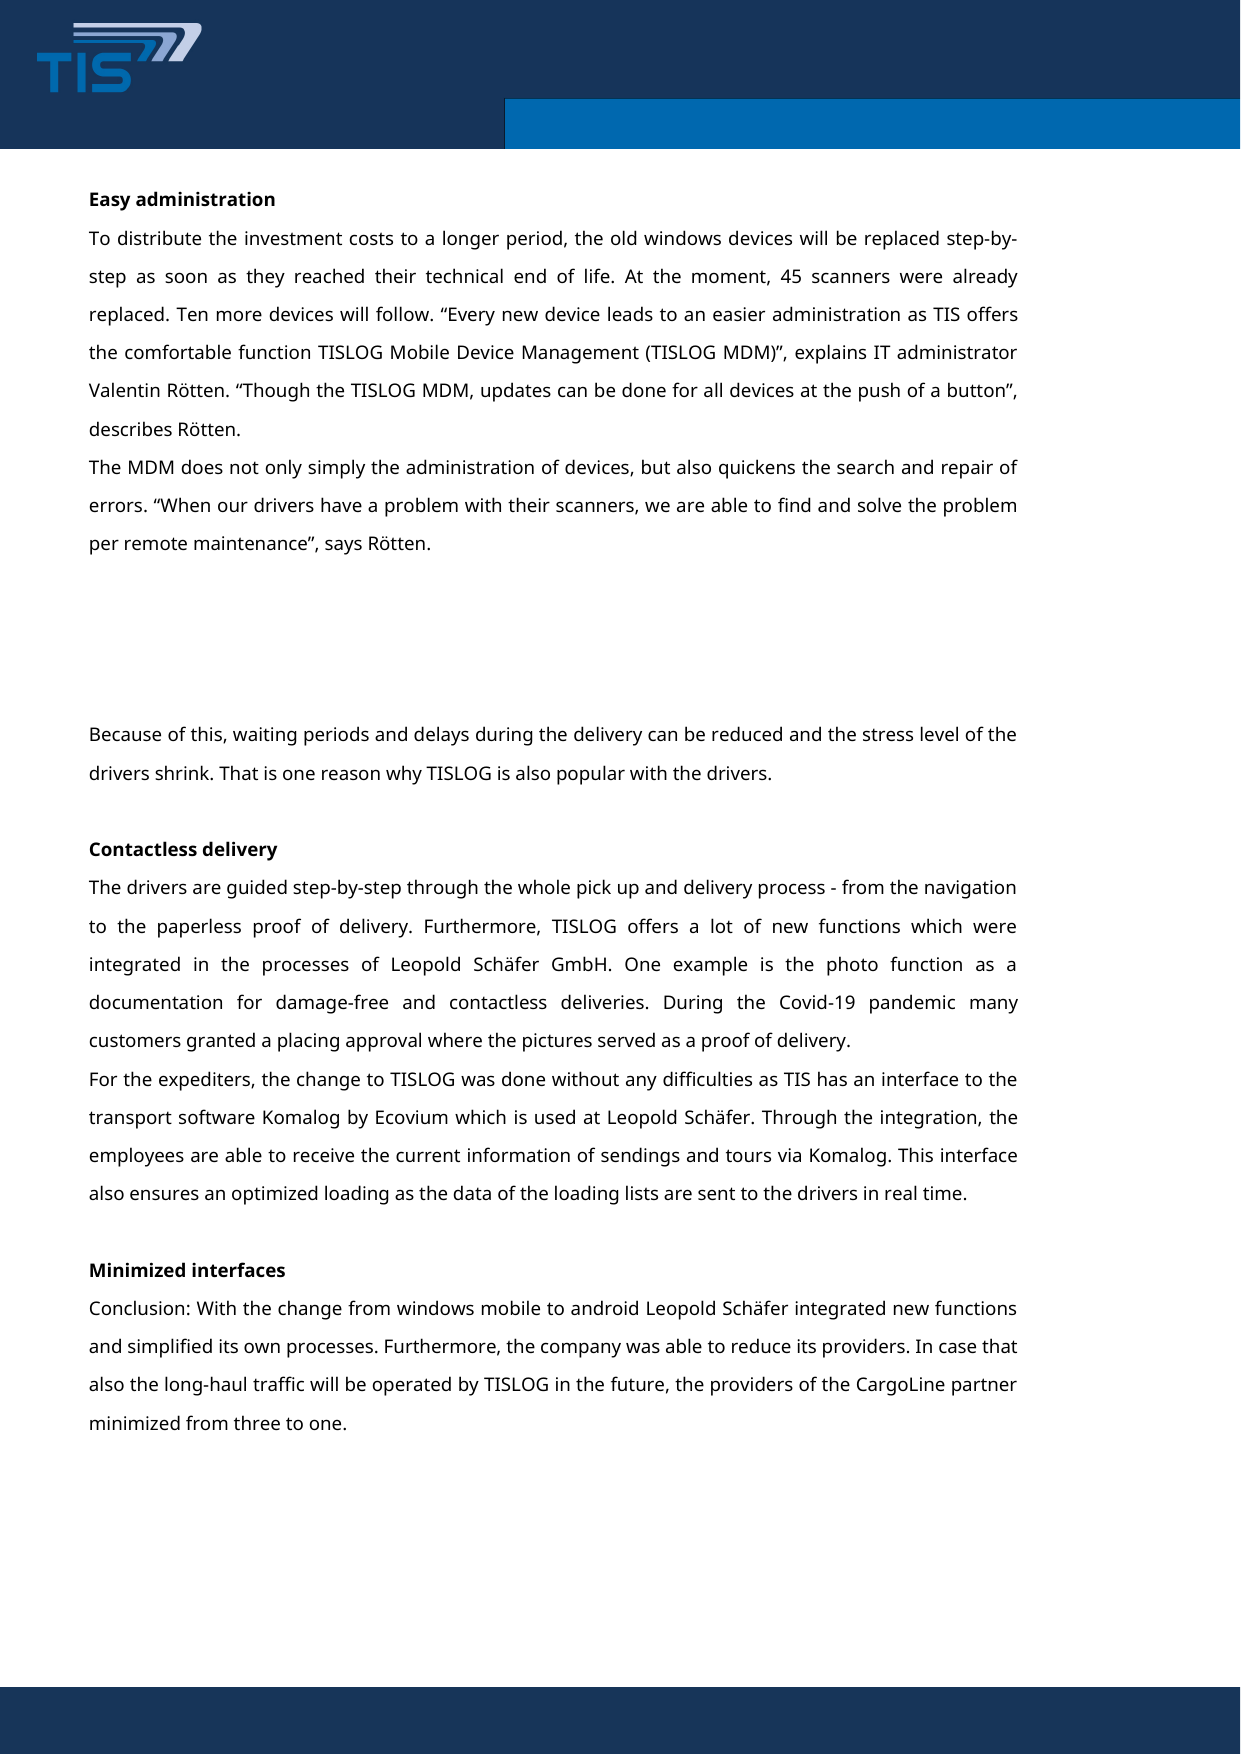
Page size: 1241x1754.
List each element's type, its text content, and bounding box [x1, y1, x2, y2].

text Because of this, waiting periods and delays during the delivery can be reduced and the stress level of the drivers shrink. That is one reason why TISLOG is also popular with the drivers. [89, 722, 1019, 786]
picture [0, 1687, 1241, 1754]
picture [0, 0, 1241, 149]
text The drivers are guided step-by-step through the whole pick up and delivery process - from the navigation to the paperless proof of delivery. Furthermore, TISLOG offers a lot of new functions which were integrated in the processes of Leopold Schäfer GmbH. One example is the photo function as a documentation for damage-free and contactless deliveries. During the Covid-19 pandemic many customers granted a placing approval where the pictures served as a proof of delivery. [89, 875, 1019, 1053]
text Contactless delivery [89, 836, 1019, 862]
text To distribute the investment costs to a longer period, the old windows devices will be replaced step-by-step as soon as they reached their technical end of life. At the moment, 45 scanners were already replaced. Ten more devices will follow. “Every new device leads to an easier administration as TIS offers the comfortable function TISLOG Mobile Device Management (TISLOG MDM)”, explains IT administrator Valentin Rötten. “Though the TISLOG MDM, updates can be done for all devices at the push of a button”, describes Rötten. [89, 225, 1019, 441]
text Easy administration [89, 187, 1019, 212]
text For the expediters, the change to TISLOG was done without any difficulties as TIS has an interface to the transport software Komalog by Ecovium which is used at Leopold Schäfer. Through the integration, the employees are able to receive the current information of sendings and tours via Komalog. This interface also ensures an optimized loading as the data of the loading lists are sent to the drivers in real time. [89, 1066, 1019, 1206]
text The MDM does not only simply the administration of devices, but also quickens the search and repair of errors. “When our drivers have a problem with their scanners, we are able to find and solve the problem per remote maintenance”, says Rötten. [89, 454, 1019, 556]
text Conclusion: With the change from windows mobile to android Leopold Schäfer integrated new functions and simplified its own processes. Furthermore, the company was able to reduce its providers. In case that also the long-haul traffic will be operated by TISLOG in the future, the providers of the CargoLine partner minimized from three to one. [89, 1295, 1019, 1435]
text Minimized interfaces [89, 1257, 1019, 1282]
